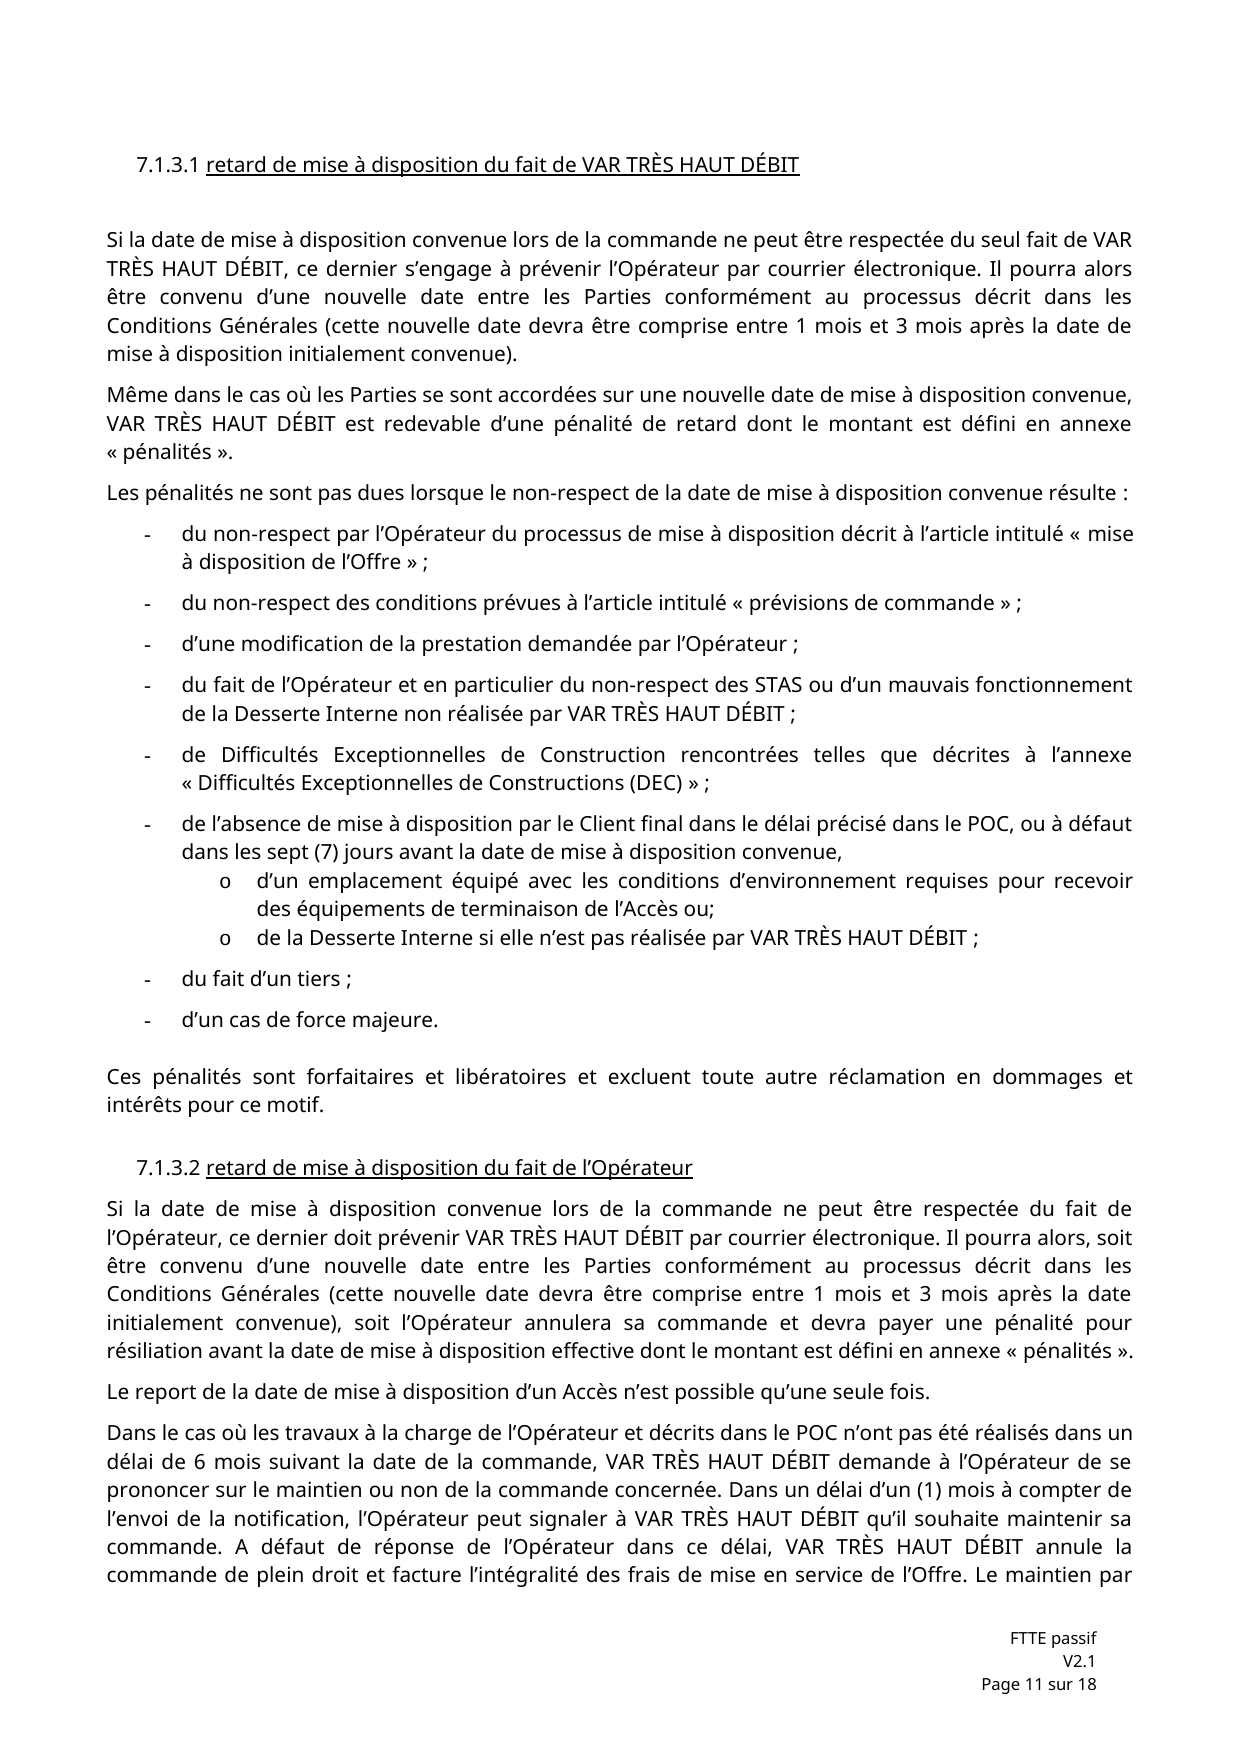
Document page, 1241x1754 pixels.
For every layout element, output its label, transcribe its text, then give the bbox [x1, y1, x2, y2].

list d’un cas de force majeure. [144, 1005, 1134, 1033]
text Si la date de mise à disposition convenue lors de la commande ne peut être respectée du seul fait de VAR TRÈS HAUT DÉBIT, ce dernier s’engage à prévenir l’Opérateur par courrier électronique. Il pourra alors être convenu d’une nouvelle date entre les Parties conformément au processus décrit dans les Conditions Générales (cette nouvelle date devra être comprise entre 1 mois et 3 mois après la date de mise à disposition initialement convenue). [106, 226, 1134, 368]
subtitle retard de mise à disposition du fait de VAR TRÈS HAUT DÉBIT [136, 150, 1134, 178]
text Ces pénalités sont forfaitaires et libératoires et excluent toute autre réclamation en dommages et intérêts pour ce motif. [106, 1062, 1134, 1119]
list du fait de l’Opérateur et en particulier du non-respect des STAS ou d’un mauvais fonctionnement de la Desserte Interne non réalisée par VAR TRÈS HAUT DÉBIT ; [144, 670, 1134, 727]
list de la Desserte Interne si elle n’est pas réalisée par VAR TRÈS HAUT DÉBIT ; [219, 923, 1134, 951]
text Même dans le cas où les Parties se sont accordées sur une nouvelle date de mise à disposition convenue, VAR TRÈS HAUT DÉBIT est redevable d’une pénalité de retard dont le montant est défini en annexe « pénalités ». [106, 380, 1134, 466]
text Si la date de mise à disposition convenue lors de la commande ne peut être respectée du fait de l’Opérateur, ce dernier doit prévenir VAR TRÈS HAUT DÉBIT par courrier électronique. Il pourra alors, soit être convenu d’une nouvelle date entre les Parties conformément au processus décrit dans les Conditions Générales (cette nouvelle date devra être comprise entre 1 mois et 3 mois après la date initialement convenue), soit l’Opérateur annulera sa commande et devra payer une pénalité pour résiliation avant la date de mise à disposition effective dont le montant est défini en annexe « pénalités ». [106, 1194, 1134, 1365]
list de l’absence de mise à disposition par le Client final dans le délai précisé dans le POC, ou à défaut dans les sept (7) jours avant la date de mise à disposition convenue, [144, 809, 1134, 866]
list du non-respect par l’Opérateur du processus de mise à disposition décrit à l’article intitulé « mise à disposition de l’Offre » ; [144, 519, 1134, 576]
list du non-respect des conditions prévues à l’article intitulé « prévisions de commande » ; [144, 588, 1134, 617]
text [106, 1418, 1134, 1589]
text Les pénalités ne sont pas dues lorsque le non-respect de la date de mise à disposition convenue résulte : [106, 478, 1134, 507]
list de Difficultés Exceptionnelles de Construction rencontrées telles que décrites à l’annexe « Difficultés Exceptionnelles de Constructions (DEC) » ; [144, 740, 1134, 797]
list du fait d’un tiers ; [144, 964, 1134, 992]
subtitle retard de mise à disposition du fait de l’Opérateur [136, 1153, 1134, 1182]
text Le report de la date de mise à disposition d’un Accès n’est possible qu’une seule fois. [106, 1377, 1134, 1406]
list d’une modification de la prestation demandée par l’Opérateur ; [144, 629, 1134, 658]
list d’un emplacement équipé avec les conditions d’environnement requises pour recevoir des équipements de terminaison de l’Accès ou; [219, 866, 1134, 923]
